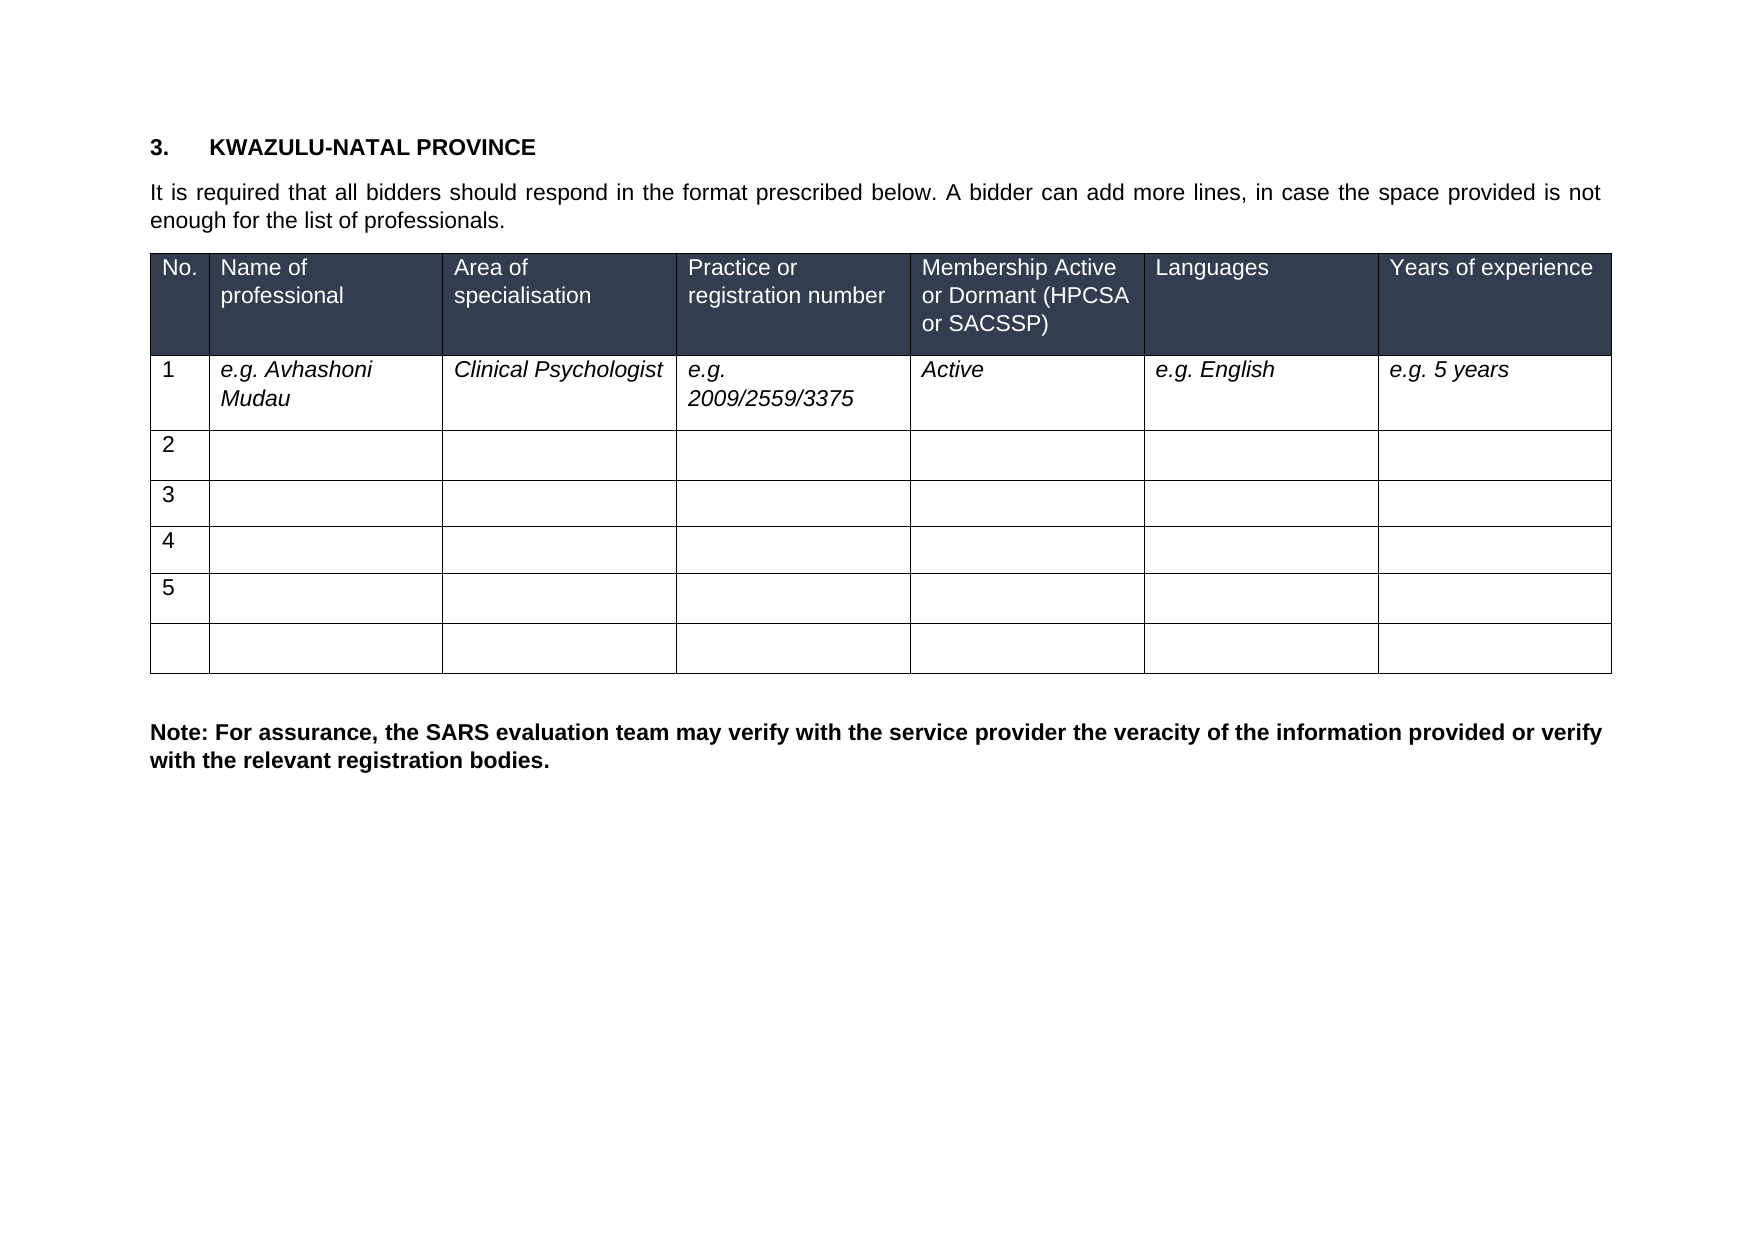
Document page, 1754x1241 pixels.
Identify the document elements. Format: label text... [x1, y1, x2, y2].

table_cell [1379, 624, 1611, 672]
table_cell [443, 574, 676, 622]
table_cell [911, 431, 1144, 480]
table_header Practice or registration number [677, 254, 910, 355]
table_header Area of specialisation [443, 254, 676, 355]
table_cell e.g. English [1145, 356, 1378, 430]
table_cell [1145, 574, 1378, 622]
text It is required that all bidders should respond in the format prescribed below. A bidder can add more lines, in case the space provided is not enough for the list of professionals. [150, 179, 1604, 234]
table_cell [210, 527, 442, 572]
table_cell Active [911, 356, 1144, 430]
table_cell [210, 624, 442, 672]
table_cell [1145, 624, 1378, 672]
table_cell [911, 624, 1144, 672]
table_cell [677, 527, 910, 572]
table_cell [677, 624, 910, 672]
list KWAZULU-NATAL PROVINCE [150, 134, 1604, 160]
table_cell 5 [151, 574, 209, 622]
table_header Languages [1145, 254, 1378, 355]
table_cell [911, 574, 1144, 622]
table_cell [210, 481, 442, 526]
table_cell e.g. 2009/2559/3375 [677, 356, 910, 430]
table_cell [1145, 481, 1378, 526]
table_cell 2 [151, 431, 209, 480]
table_header No. [151, 254, 209, 355]
table_cell 3 [151, 481, 209, 526]
table_cell [1379, 431, 1611, 480]
table_cell [677, 431, 910, 480]
table_header Name of professional [210, 254, 442, 355]
table_cell [1145, 431, 1378, 480]
table_cell [1379, 574, 1611, 622]
table_cell [443, 624, 676, 672]
table_cell e.g. Avhashoni Mudau [210, 356, 442, 430]
table_cell [911, 527, 1144, 572]
table_cell 1 [151, 356, 209, 430]
table_cell [1145, 527, 1378, 572]
table_cell Clinical Psychologist [443, 356, 676, 430]
table_cell [443, 481, 676, 526]
table_cell [1379, 527, 1611, 572]
table_cell [677, 481, 910, 526]
table_header Membership Active or Dormant (HPCSA or SACSSP) [911, 254, 1144, 355]
table_header Years of experience [1379, 254, 1611, 355]
table_cell [151, 624, 209, 672]
table_cell [443, 527, 676, 572]
table_cell [911, 481, 1144, 526]
table_cell [210, 574, 442, 622]
table_cell [443, 431, 676, 480]
table_cell [1379, 481, 1611, 526]
table_cell 4 [151, 527, 209, 572]
table_cell [210, 431, 442, 480]
text Note: For assurance, the SARS evaluation team may verify with the service provider the veracity of the information provided or verify with the relevant registration bodies. [150, 719, 1604, 773]
table_cell [677, 574, 910, 622]
table_cell e.g. 5 years [1379, 356, 1611, 430]
